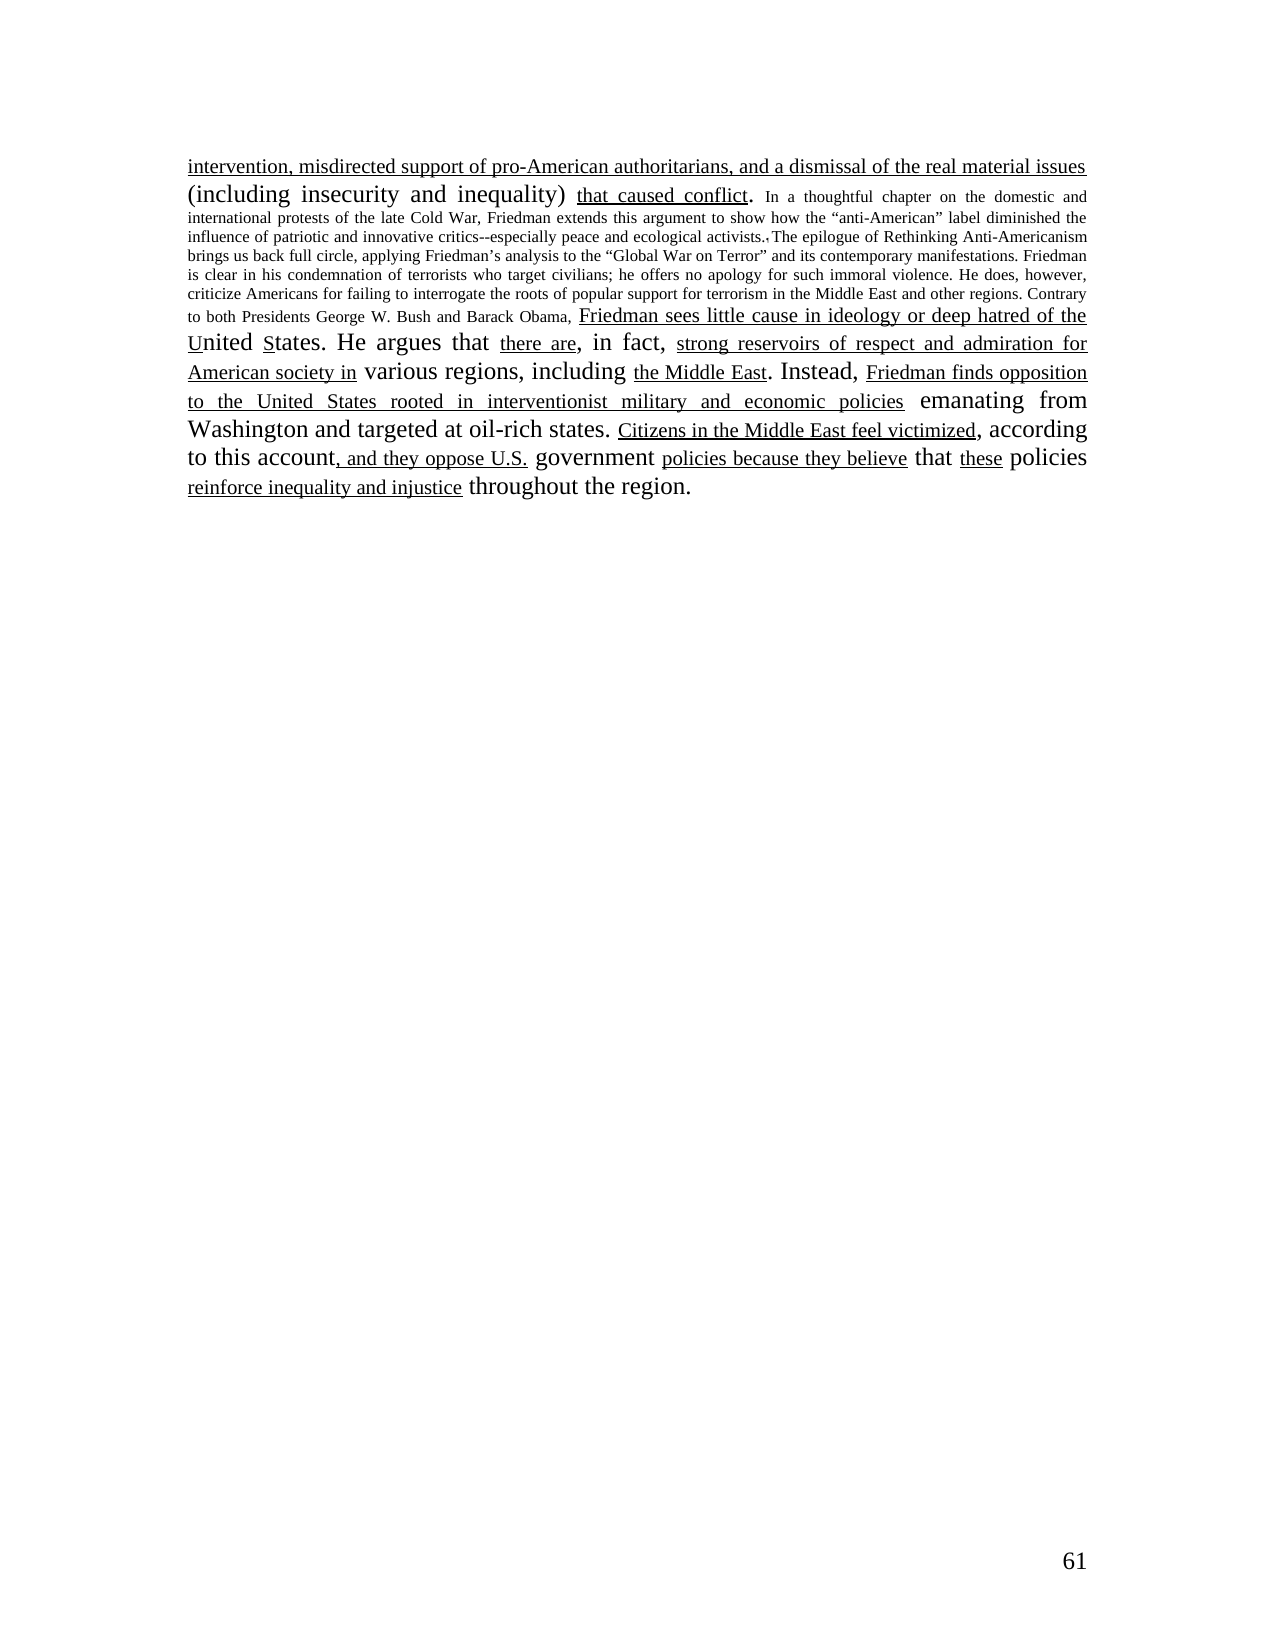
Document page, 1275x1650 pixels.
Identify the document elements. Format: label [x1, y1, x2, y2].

text [187, 176, 1087, 500]
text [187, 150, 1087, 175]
